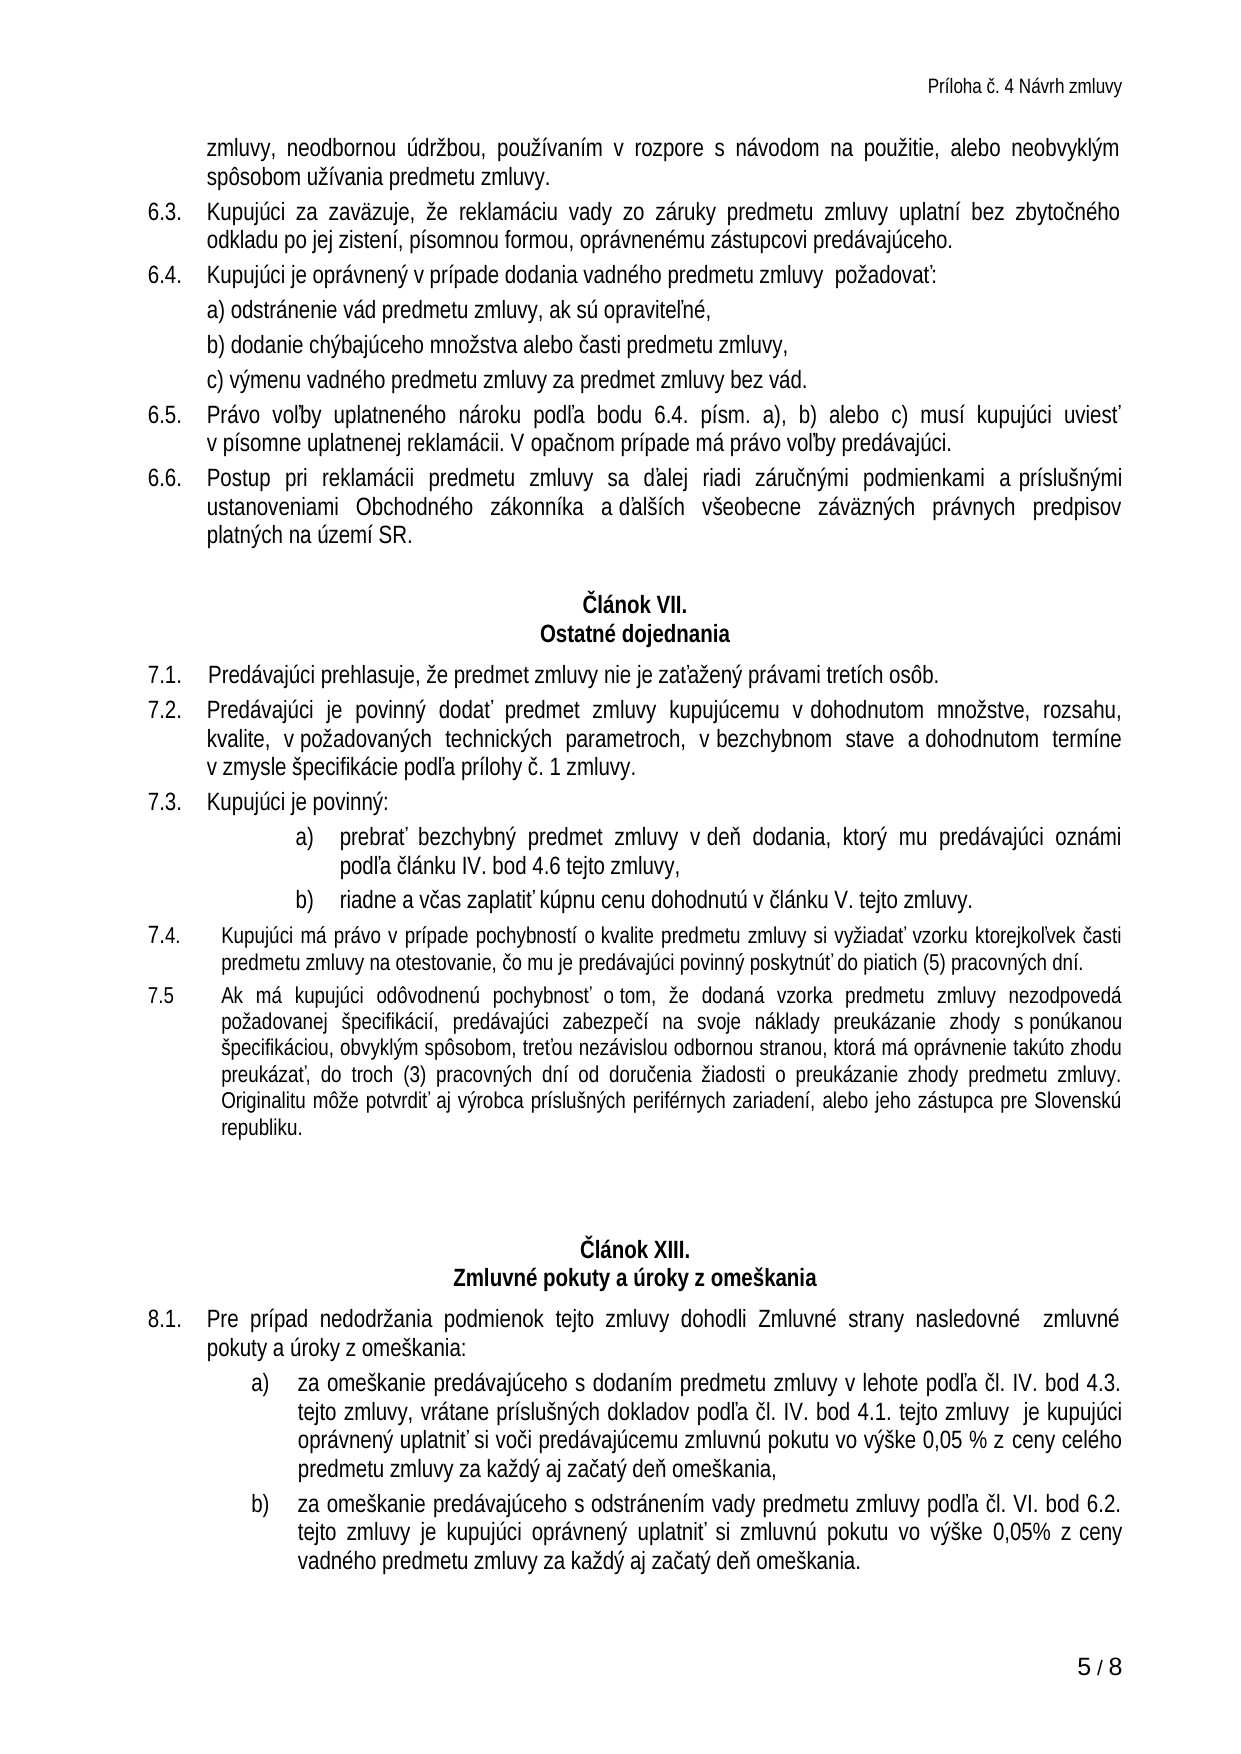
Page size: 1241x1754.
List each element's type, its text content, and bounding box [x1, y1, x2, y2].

list Kupujúci je oprávnený v prípade dodania vadného predmetu zmluvy požadovať: [148, 260, 1122, 289]
list za omeškanie predávajúceho s odstránením vady predmetu zmluvy podľa čl. VI. bod 6.2. tejto zmluvy je kupujúci oprávnený uplatniť si zmluvnú pokutu vo výške 0,05% z ceny vadného predmetu zmluvy za každý aj začatý deň omeškania. [251, 1489, 1122, 1575]
list Kupujúci za zaväzuje, že reklamáciu vady zo záruky predmetu zmluvy uplatní bez zbytočného odkladu po jej zistení, písomnou formou, oprávnenému zástupcovi predávajúceho. [148, 196, 1122, 254]
text Článok XIII. [148, 1234, 1122, 1263]
list za omeškanie predávajúceho s dodaním predmetu zmluvy v lehote podľa čl. IV. bod 4.3. tejto zmluvy, vrátane príslušných dokladov podľa čl. IV. bod 4.1. tejto zmluvy je kupujúci oprávnený uplatniť si voči predávajúcemu zmluvnú pokutu vo výške 0,05 % z ceny celého predmetu zmluvy za každý aj začatý deň omeškania, [251, 1368, 1122, 1482]
list Predávajúci je povinný dodať predmet zmluvy kupujúcemu v dohodnutom množstve, rozsahu, kvalite, v požadovaných technických parametroch, v bezchybnom stave a dohodnutom termíne v zmysle špecifikácie podľa prílohy č. 1 zmluvy. [148, 695, 1122, 781]
list Kupujúci je povinný: [148, 787, 1122, 816]
text Zmluvné pokuty a úroky z omeškania [148, 1263, 1122, 1292]
list Právo voľby uplatneného nároku podľa bodu 6.4. písm. a), b) alebo c) musí kupujúci uviesť v písomne uplatnenej reklamácii. V opačnom prípade má právo voľby predávajúci. [148, 399, 1122, 457]
list c) výmenu vadného predmetu zmluvy za predmet zmluvy bez vád. [207, 365, 1122, 393]
text Ostatné dojednania [148, 619, 1122, 647]
list 7.4. Kupujúci má právo v prípade pochybností o kvalite predmetu zmluvy si vyžiadať vzorku ktorejkoľvek časti predmetu zmluvy na otestovanie, čo mu je predávajúci povinný poskytnúť do piatich (5) pracovných dní. [148, 920, 1122, 975]
list b) dodanie chýbajúceho množstva alebo časti predmetu zmluvy, [207, 330, 1122, 358]
list 7.5 Ak má kupujúci odôvodnenú pochybnosť o tom, že dodaná vzorka predmetu zmluvy nezodpovedá požadovanej špecifikácií, predávajúci zabezpečí na svoje náklady preukázanie zhody s ponúkanou špecifikáciou, obvyklým spôsobom, treťou nezávislou odbornou stranou, ktorá má oprávnenie takúto zhodu preukázať, do troch (3) pracovných dní od doručenia žiadosti o preukázanie zhody predmetu zmluvy. Originalitu môže potvrdiť aj výrobca príslušných periférnych zariadení, alebo jeho zástupca pre Slovenskú republiku. [148, 982, 1122, 1140]
list riadne a včas zaplatiť kúpnu cenu dohodnutú v článku V. tejto zmluvy. [295, 886, 1122, 914]
list prebrať bezchybný predmet zmluvy v deň dodania, ktorý mu predávajúci oznámi podľa článku IV. bod 4.6 tejto zmluvy, [295, 822, 1122, 879]
list Postup pri reklamácii predmetu zmluvy sa ďalej riadi záručnými podmienkami a príslušnými ustanoveniami Obchodného zákonníka a ďalších všeobecne záväzných právnych predpisov platných na území SR. [148, 463, 1122, 549]
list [148, 133, 1122, 190]
list Predávajúci prehlasuje, že predmet zmluvy nie je zaťažený právami tretích osôb. [148, 660, 1122, 689]
list Pre prípad nedodržania podmienok tejto zmluvy dohodli Zmluvné strany nasledovné zmluvné pokuty a úroky z omeškania: [148, 1304, 1122, 1362]
list a) odstránenie vád predmetu zmluvy, ak sú opraviteľné, [207, 295, 1122, 323]
text Článok VII. [148, 590, 1122, 619]
